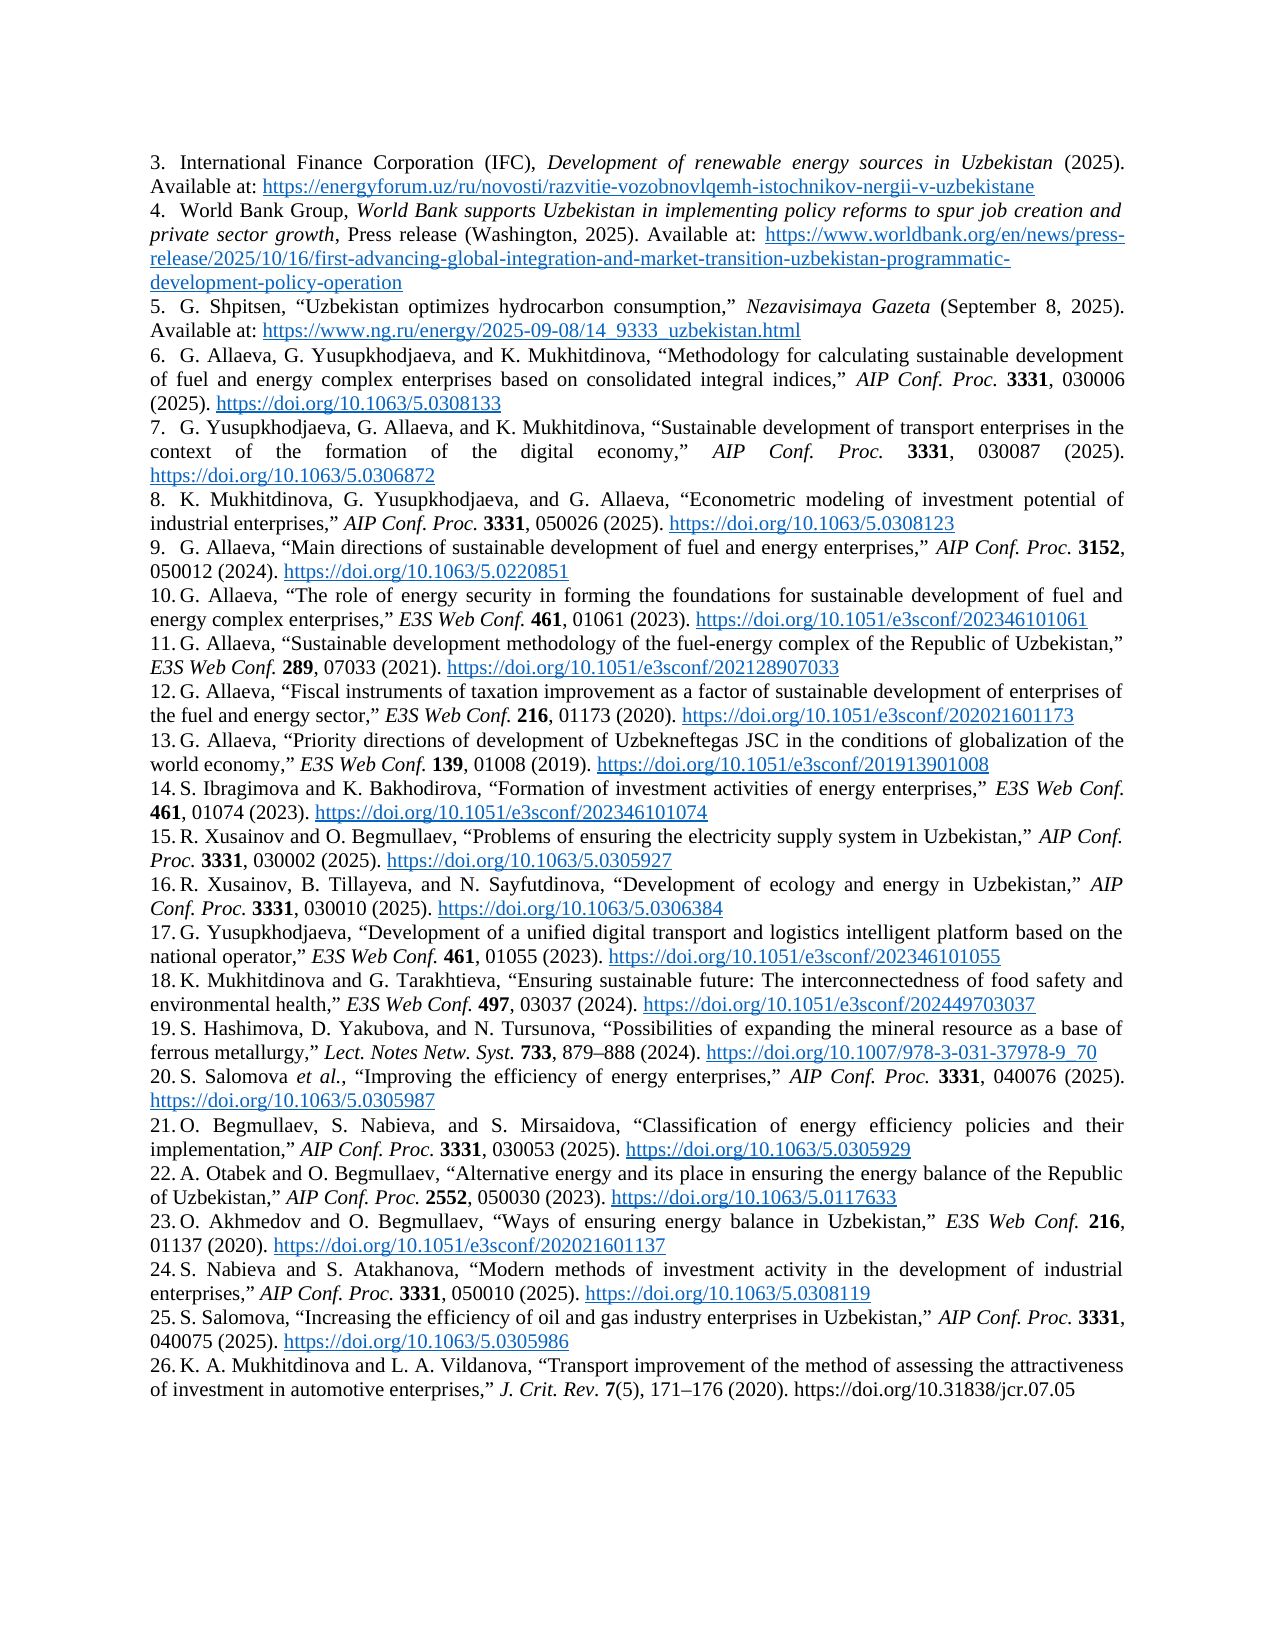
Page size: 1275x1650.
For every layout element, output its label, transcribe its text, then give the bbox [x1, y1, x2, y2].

list O. Akhmedov and O. Begmullaev, “Ways of ensuring energy balance in Uzbekistan,” E3S Web Conf. 216, 01137 (2020). https://doi.org/10.1051/e3sconf/202021601137 [150, 1209, 1125, 1257]
list R. Xusainov, B. Tillayeva, and N. Sayfutdinova, “Development of ecology and energy in Uzbekistan,” AIP Conf. Proc. 3331, 030010 (2025). https://doi.org/10.1063/5.0306384 [150, 872, 1125, 920]
list G. Allaeva, “Main directions of sustainable development of fuel and energy enterprises,” AIP Conf. Proc. 3152, 050012 (2024). https://doi.org/10.1063/5.0220851 [150, 535, 1125, 583]
list K. Mukhitdinova, G. Yusupkhodjaeva, and G. Allaeva, “Econometric modeling of investment potential of industrial enterprises,” AIP Conf. Proc. 3331, 050026 (2025). https://doi.org/10.1063/5.0308123 [150, 487, 1125, 535]
list G. Yusupkhodjaeva, G. Allaeva, and K. Mukhitdinova, “Sustainable development of transport enterprises in the context of the formation of the digital economy,” AIP Conf. Proc. 3331, 030087 (2025). https://doi.org/10.1063/5.0306872 [150, 415, 1125, 487]
list G. Allaeva, G. Yusupkhodjaeva, and K. Mukhitdinova, “Methodology for calculating sustainable development of fuel and energy complex enterprises based on consolidated integral indices,” AIP Conf. Proc. 3331, 030006 (2025). https://doi.org/10.1063/5.0308133 [150, 342, 1125, 415]
list S. Hashimova, D. Yakubova, and N. Tursunova, “Possibilities of expanding the mineral resource as a base of ferrous metallurgy,” Lect. Notes Netw. Syst. 733, 879–888 (2024). https://doi.org/10.1007/978-3-031-37978-9_70 [150, 1016, 1125, 1064]
list S. Nabieva and S. Atakhanova, “Modern methods of investment activity in the development of industrial enterprises,” AIP Conf. Proc. 3331, 050010 (2025). https://doi.org/10.1063/5.0308119 [150, 1257, 1125, 1305]
list International Finance Corporation (IFC), Development of renewable energy sources in Uzbekistan (2025). Available at: https://energyforum.uz/ru/novosti/razvitie-vozobnovlqemh-istochnikov-nergii-v-uzbekistane [150, 150, 1125, 198]
list S. Ibragimova and K. Bakhodirova, “Formation of investment activities of energy enterprises,” E3S Web Conf. 461, 01074 (2023). https://doi.org/10.1051/e3sconf/202346101074 [150, 776, 1125, 824]
list O. Begmullaev, S. Nabieva, and S. Mirsaidova, “Classification of energy efficiency policies and their implementation,” AIP Conf. Proc. 3331, 030053 (2025). https://doi.org/10.1063/5.0305929 [150, 1112, 1125, 1161]
list G. Allaeva, “Priority directions of development of Uzbekneftegas JSC in the conditions of globalization of the world economy,” E3S Web Conf. 139, 01008 (2019). https://doi.org/10.1051/e3sconf/201913901008 [150, 727, 1125, 776]
list A. Otabek and O. Begmullaev, “Alternative energy and its place in ensuring the energy balance of the Republic of Uzbekistan,” AIP Conf. Proc. 2552, 050030 (2023). https://doi.org/10.1063/5.0117633 [150, 1161, 1125, 1209]
list S. Salomova et al., “Improving the efficiency of energy enterprises,” AIP Conf. Proc. 3331, 040076 (2025). https://doi.org/10.1063/5.0305987 [150, 1064, 1125, 1112]
list G. Shpitsen, “Uzbekistan optimizes hydrocarbon consumption,” Nezavisimaya Gazeta (September 8, 2025). Available at: https://www.ng.ru/energy/2025-09-08/14_9333_uzbekistan.html [150, 294, 1125, 342]
list G. Allaeva, “The role of energy security in forming the foundations for sustainable development of fuel and energy complex enterprises,” E3S Web Conf. 461, 01061 (2023). https://doi.org/10.1051/e3sconf/202346101061 [150, 583, 1125, 631]
list G. Allaeva, “Sustainable development methodology of the fuel-energy complex of the Republic of Uzbekistan,” E3S Web Conf. 289, 07033 (2021). https://doi.org/10.1051/e3sconf/202128907033 [150, 631, 1125, 679]
list S. Salomova, “Increasing the efficiency of oil and gas industry enterprises in Uzbekistan,” AIP Conf. Proc. 3331, 040075 (2025). https://doi.org/10.1063/5.0305986 [150, 1305, 1125, 1353]
list G. Allaeva, “Fiscal instruments of taxation improvement as a factor of sustainable development of enterprises of the fuel and energy sector,” E3S Web Conf. 216, 01173 (2020). https://doi.org/10.1051/e3sconf/202021601173 [150, 679, 1125, 727]
list G. Yusupkhodjaeva, “Development of a unified digital transport and logistics intelligent platform based on the national operator,” E3S Web Conf. 461, 01055 (2023). https://doi.org/10.1051/e3sconf/202346101055 [150, 920, 1125, 968]
list World Bank Group, World Bank supports Uzbekistan in implementing policy reforms to spur job creation and private sector growth, Press release (Washington, 2025). Available at: https://www.worldbank.org/en/news/press-release/2025/10/16/first-advancing-global-integration-and-market-transition-uzbekistan-programmatic-development-policy-operation [150, 198, 1125, 294]
list K. Mukhitdinova and G. Tarakhtieva, “Ensuring sustainable future: The interconnectedness of food safety and environmental health,” E3S Web Conf. 497, 03037 (2024). https://doi.org/10.1051/e3sconf/202449703037 [150, 968, 1125, 1016]
list R. Xusainov and O. Begmullaev, “Problems of ensuring the electricity supply system in Uzbekistan,” AIP Conf. Proc. 3331, 030002 (2025). https://doi.org/10.1063/5.0305927 [150, 824, 1125, 872]
list K. A. Mukhitdinova and L. A. Vildanova, “Transport improvement of the method of assessing the attractiveness of investment in automotive enterprises,” J. Crit. Rev. 7(5), 171–176 (2020). https://doi.org/10.31838/jcr.07.05 [150, 1353, 1125, 1401]
